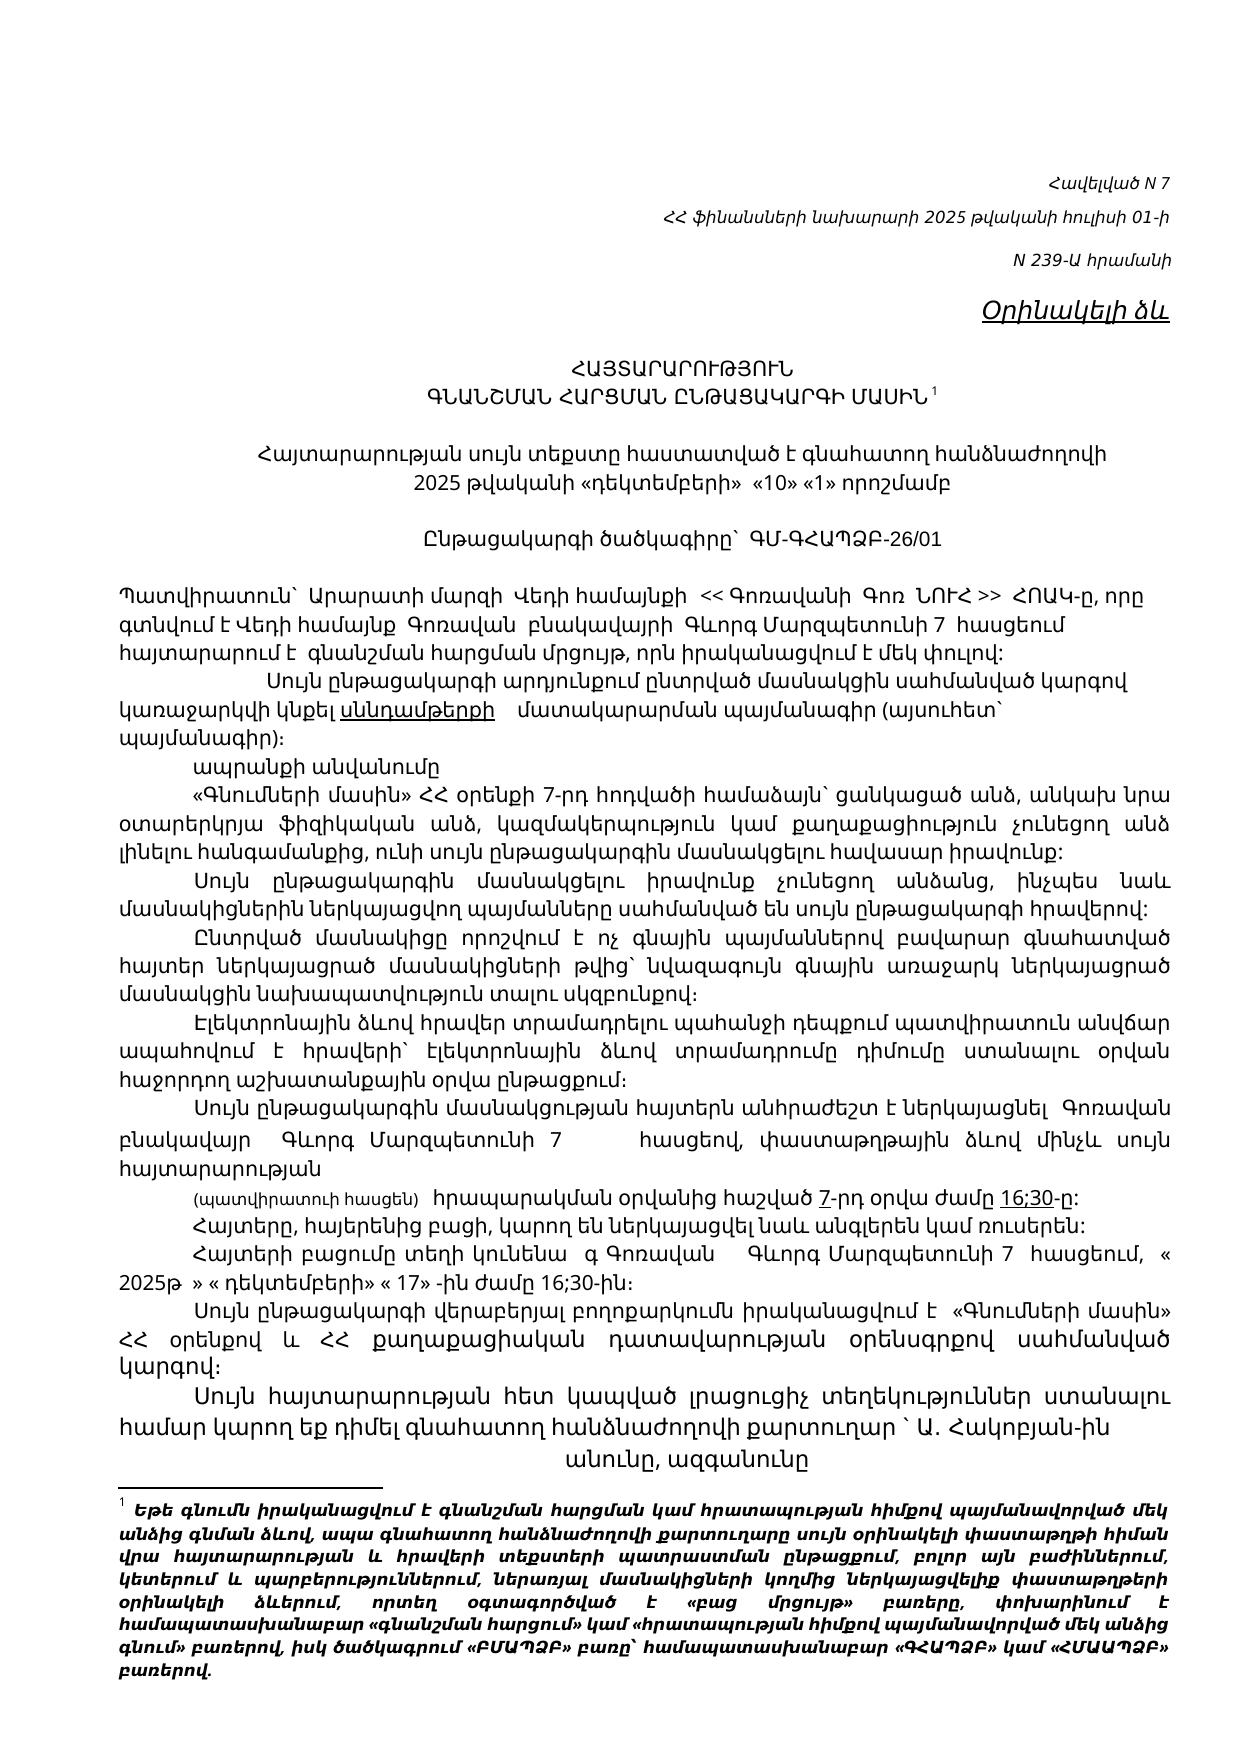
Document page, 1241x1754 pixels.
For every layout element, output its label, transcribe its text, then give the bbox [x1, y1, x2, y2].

text անունը, ազգանունը [118, 1442, 1171, 1474]
text Սույն հայտարարության հետ կապված լրացուցիչ տեղեկություններ ստանալու համար կարող եք դիմել գնահատող հանձնաժողովի քարտուղար ` Ա. Հակոբյան-ին [118, 1380, 1171, 1442]
text Հայտերի բացումը տեղի կունենա գ Գոռավան Գևորգ Մարզպետունի 7 հասցեում, « 2025թ » « դեկտեմբերի» « 17» -ին ժամը 16;30-ին։ [118, 1239, 1171, 1296]
text ԳՆԱՆՇՄԱՆ ՀԱՐՑՄԱՆ ԸՆԹԱՑԱԿԱՐԳԻ ՄԱՍԻՆ [118, 382, 1171, 411]
text 2025 թվականի «դեկտեմբերի» «10» «1» որոշմամբ [118, 468, 1171, 496]
text Հավելված N 7 [118, 172, 1171, 194]
text (պատվիրատուի հասցեն) հրապարակման օրվանից հաշված 7-րդ օրվա ժամը 16;30-ը: [118, 1183, 1171, 1211]
text Սույն ընթացակարգի վերաբերյալ բողոքարկումն իրականացվում է «Գնումների մասին» ՀՀ օրենքով և ՀՀ քաղաքացիական դատավարության օրենսգրքով սահմանված կարգով։ [118, 1296, 1171, 1380]
text Սույն ընթացակարգին մասնակցության հայտերն անհրաժեշտ է ներկայացնել Գոռավան բնակավայր Գևորգ Մարզպետունի 7 հասցեով, փաստաթղթային ձևով մինչև սույն հայտարարության [118, 1093, 1171, 1183]
text N 239-Ա հրամանի [118, 251, 1172, 271]
text Սույն ընթացակարգի արդյունքում ընտրված մասնակցին սահմանված կարգով կառաջարկվի կնքել սննդամթերքի մատակարարման պայմանագիր (այսուհետ` պայմանագիր)։ [118, 667, 1171, 752]
text Պատվիրատուն` Արարատի մարզի Վեդի համայնքի << Գոռավանի Գոռ ՆՈՒՀ >> ՀՈԱԿ-ը, որը գտնվում է Վեդի համայնք Գոռավան բնակավայրի Գևորգ Մարզպետունի 7 հասցեում հայտարարում է գնանշման հարցման մրցույթ, որն իրականացվում է մեկ փուլով: [118, 581, 1171, 667]
text Հայտերը, հայերենից բացի, կարող են ներկայացվել նաև անգլերեն կամ ռուսերեն: [118, 1211, 1171, 1239]
text Հայտարարության սույն տեքստը հաստատված է գնահատող հանձնաժողովի [118, 439, 1171, 468]
text «Գնումների մասին» ՀՀ օրենքի 7-րդ հոդվածի համաձայն` ցանկացած անձ, անկախ նրա օտարերկրյա ֆիզիկական անձ, կազմակերպություն կամ քաղաքացիություն չունեցող անձ լինելու հանգամանքից, ունի սույն ընթացակարգին մասնակցելու հավասար իրավունք: [118, 780, 1171, 866]
text Օրինակելի ձև [118, 296, 1172, 325]
text Էլեկտրոնային ձևով հրավեր տրամադրելու պահանջի դեպքում պատվիրատուն անվճար ապահովում է հրավերի` էլեկտրոնային ձևով տրամադրումը դիմումը ստանալու օրվան հաջորդող աշխատանքային օրվա ընթացքում։ [118, 1008, 1171, 1093]
text ապրանքի անվանումը [118, 752, 1171, 780]
text Սույն ընթացակարգին մասնակցելու իրավունք չունեցող անձանց, ինչպես նաև մասնակիցներին ներկայացվող պայմանները սահմանված են սույն ընթացակարգի հրավերով: [118, 866, 1171, 923]
text ՀՀ ֆինանսների նախարարի 2025 թվականի հուլիսի 01-ի [118, 206, 1171, 229]
text Ընթացակարգի ծածկագիրը` ԳՄ-ԳՀԱՊՁԲ-26/01 [118, 524, 1171, 553]
text Ընտրված մասնակիցը որոշվում է ոչ գնային պայմաններով բավարար գնահատված հայտեր ներկայացրած մասնակիցների թվից` նվազագույն գնային առաջարկ ներկայացրած մասնակցին նախապատվություն տալու սկզբունքով։ [118, 923, 1171, 1008]
text ՀԱՅՏԱՐԱՐՈՒԹՅՈՒՆ [118, 354, 1171, 382]
